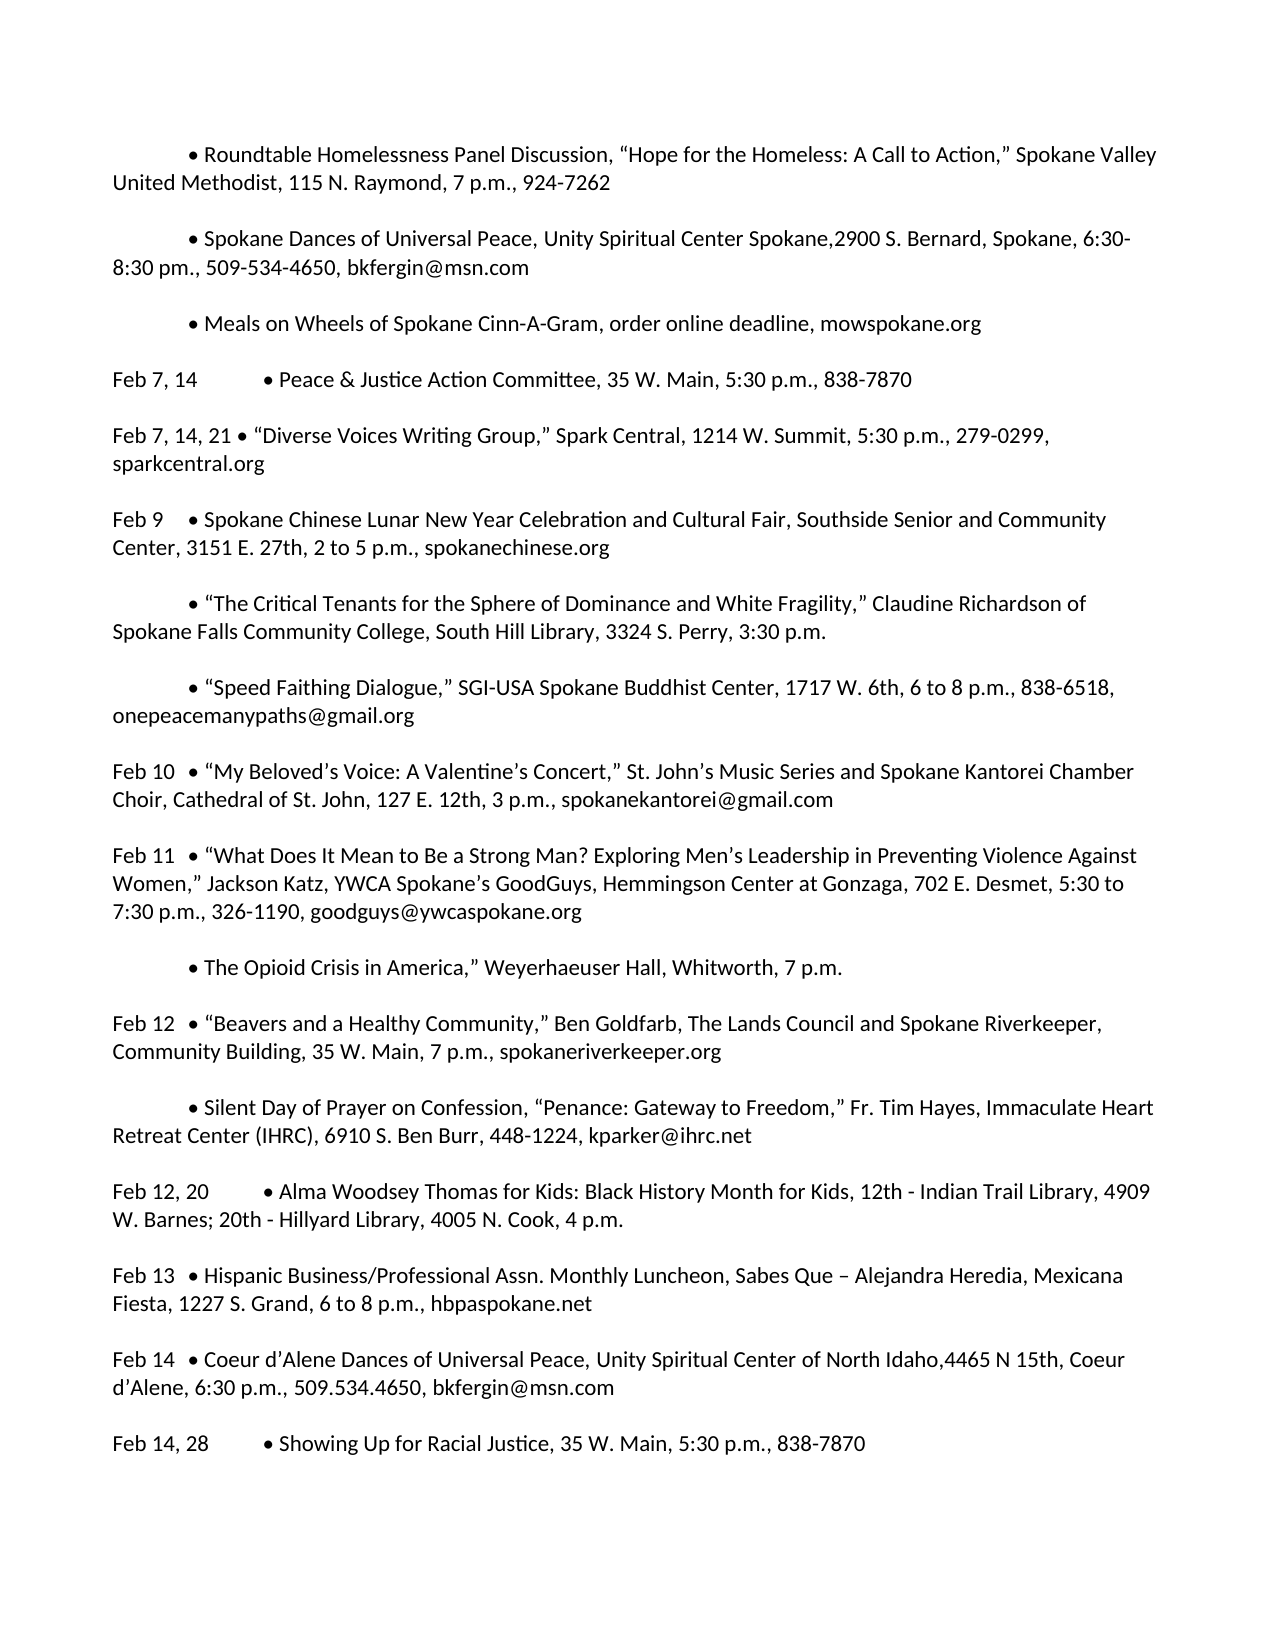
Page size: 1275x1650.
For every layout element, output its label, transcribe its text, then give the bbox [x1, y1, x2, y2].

text Feb 12 • “Beavers and a Healthy Community,” Ben Goldfarb, The Lands Council and Spokane Riverkeeper, Community Building, 35 W. Main, 7 p.m., spokaneriverkeeper.org [112, 1009, 1162, 1065]
text Feb 14 • Coeur d’Alene Dances of Universal Peace, Unity Spiritual Center of North Idaho,4465 N 15th, Coeur d’Alene, 6:30 p.m., 509.534.4650, bkfergin@msn.com [112, 1345, 1162, 1401]
text Feb 7, 14 • Peace & Justice Action Committee, 35 W. Main, 5:30 p.m., 838-7870 [112, 365, 1162, 393]
text • Roundtable Homelessness Panel Discussion, “Hope for the Homeless: A Call to Action,” Spokane Valley United Methodist, 115 N. Raymond, 7 p.m., 924-7262 [112, 141, 1162, 197]
text Feb 12, 20 • Alma Woodsey Thomas for Kids: Black History Month for Kids, 12th - Indian Trail Library, 4909 W. Barnes; 20th - Hillyard Library, 4005 N. Cook, 4 p.m. [112, 1177, 1162, 1233]
text • Spokane Dances of Universal Peace, Unity Spiritual Center Spokane,2900 S. Bernard, Spokane, 6:30-8:30 pm., 509-534-4650, bkfergin@msn.com [112, 224, 1162, 281]
text • The Opioid Crisis in America,” Weyerhaeuser Hall, Whitworth, 7 p.m. [112, 953, 1162, 981]
text Feb 13 • Hispanic Business/Professional Assn. Monthly Luncheon, Sabes Que – Alejandra Heredia, Mexicana Fiesta, 1227 S. Grand, 6 to 8 p.m., hbpaspokane.net [112, 1261, 1162, 1317]
text Feb 11 • “What Does It Mean to Be a Strong Man? Exploring Men’s Leadership in Preventing Violence Against Women,” Jackson Katz, YWCA Spokane’s GoodGuys, Hemmingson Center at Gonzaga, 702 E. Desmet, 5:30 to 7:30 p.m., 326-1190, goodguys@ywcaspokane.org [112, 841, 1162, 925]
text • “Speed Faithing Dialogue,” SGI-USA Spokane Buddhist Center, 1717 W. 6th, 6 to 8 p.m., 838-6518, onepeacemanypaths@gmail.org [112, 673, 1162, 729]
text • “The Critical Tenants for the Sphere of Dominance and White Fragility,” Claudine Richardson of Spokane Falls Community College, South Hill Library, 3324 S. Perry, 3:30 p.m. [112, 589, 1162, 645]
text Feb 7, 14, 21 • “Diverse Voices Writing Group,” Spark Central, 1214 W. Summit, 5:30 p.m., 279-0299, sparkcentral.org [112, 421, 1162, 477]
text Feb 10 • “My Beloved’s Voice: A Valentine’s Concert,” St. John’s Music Series and Spokane Kantorei Chamber Choir, Cathedral of St. John, 127 E. 12th, 3 p.m., spokanekantorei@gmail.com [112, 757, 1162, 813]
text • Meals on Wheels of Spokane Cinn-A-Gram, order online deadline, mowspokane.org [112, 309, 1162, 337]
text Feb 14, 28 • Showing Up for Racial Justice, 35 W. Main, 5:30 p.m., 838-7870 [112, 1429, 1162, 1457]
text • Silent Day of Prayer on Confession, “Penance: Gateway to Freedom,” Fr. Tim Hayes, Immaculate Heart Retreat Center (IHRC), 6910 S. Ben Burr, 448-1224, kparker@ihrc.net [112, 1093, 1162, 1149]
text Feb 9 • Spokane Chinese Lunar New Year Celebration and Cultural Fair, Southside Senior and Community Center, 3151 E. 27th, 2 to 5 p.m., spokanechinese.org [112, 505, 1162, 561]
